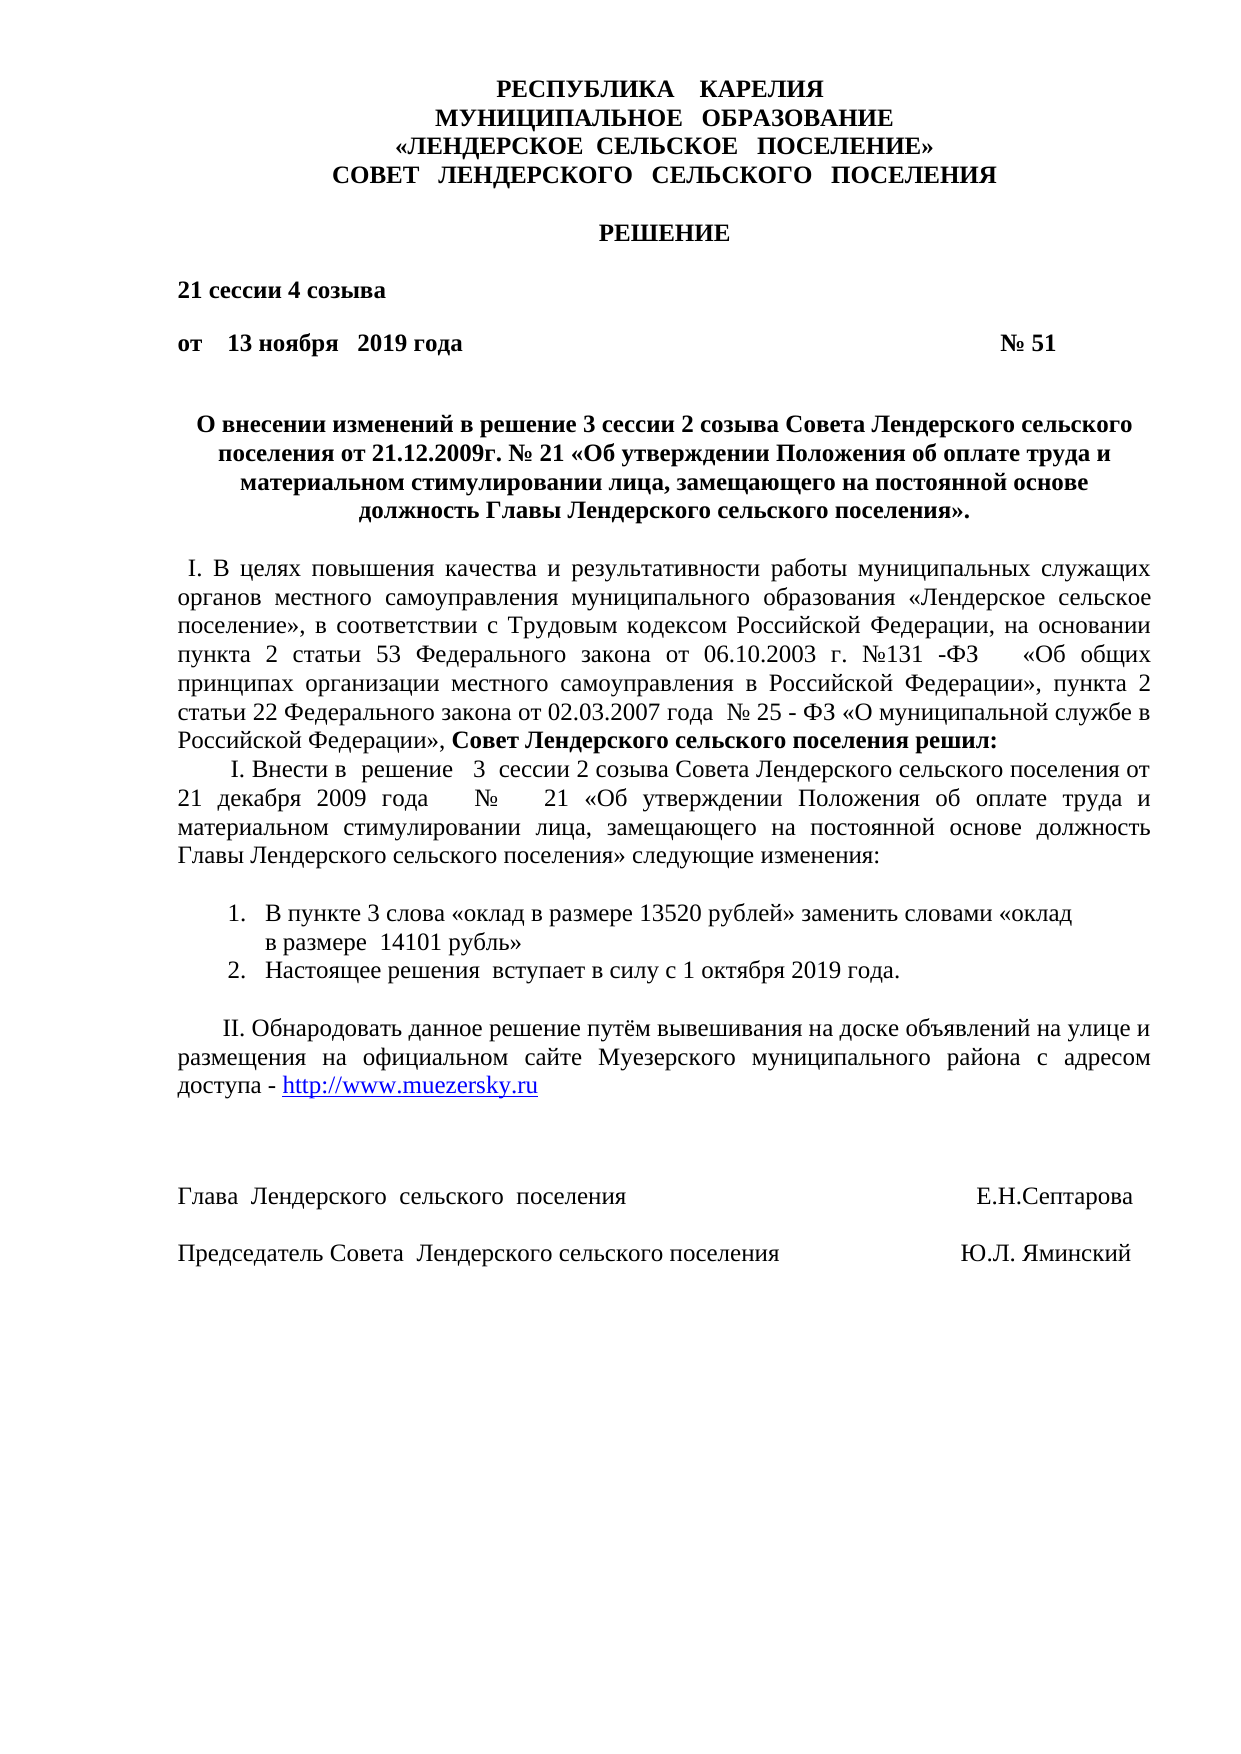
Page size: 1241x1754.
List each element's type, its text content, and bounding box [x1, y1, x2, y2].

text СОВЕТ ЛЕНДЕРСКОГО СЕЛЬСКОГО ПОСЕЛЕНИЯ [177, 160, 1152, 189]
text РЕШЕНИЕ [177, 218, 1152, 246]
text Председатель Совета Лендерского сельского поселения Ю.Л. Яминский [177, 1238, 1152, 1267]
text I. В целях повышения качества и результативности работы муниципальных служащих органов местного самоуправления муниципального образования «Лендерское сельское поселение», в соответствии с Трудовым кодексом Российской Федерации, на основании пункта 2 статьи 53 Федерального закона от 06.10.2003 г. №131 -ФЗ «Об общих принципах организации местного самоуправления в Российской Федерации», пункта 2 статьи 22 Федерального закона от 02.03.2007 года № 25 - ФЗ «О муниципальной службе в Российской Федерации», Совет Лендерского сельского поселения решил: [177, 553, 1152, 754]
text РЕСПУБЛИКА КАРЕЛИЯ [177, 74, 1152, 103]
text О внесении изменений в решение 3 сессии 2 созыва Совета Лендерского сельского поселения от 21.12.2009г. № 21 «Об утверждении Положения об оплате труда и материальном стимулировании лица, замещающего на постоянной основе должность Главы Лендерского сельского поселения». [177, 409, 1152, 524]
text II. Обнародовать данное решение путём вывешивания на доске объявлений на улице и размещения на официальном сайте Муезерского муниципального района с адресом доступа - http://www.muezersky.ru [177, 1013, 1152, 1099]
text в размере 14101 рубль» [177, 927, 1152, 956]
text «ЛЕНДЕРСКОЕ СЕЛЬСКОЕ ПОСЕЛЕНИЕ» [177, 131, 1152, 160]
text Глава Лендерского сельского поселения Е.Н.Септарова [177, 1181, 1152, 1209]
text МУНИЦИПАЛЬНОЕ ОБРАЗОВАНИЕ [177, 103, 1152, 131]
text от 13 ноября 2019 года № 51 [177, 328, 1152, 357]
list В пункте 3 слова «оклад в размере 13520 рублей» заменить словами «оклад [227, 898, 1152, 927]
text I. Внести в решение 3 сессии 2 созыва Совета Лендерского сельского поселения от 21 декабря 2009 года № 21 «Об утверждении Положения об оплате труда и материальном стимулировании лица, замещающего на постоянной основе должность Главы Лендерского сельского поселения» следующие изменения: [177, 754, 1152, 869]
text 2. Настоящее решения вступает в силу с 1 октября 2019 года. [177, 956, 1152, 984]
text 21 сессии 4 созыва [177, 275, 1152, 304]
